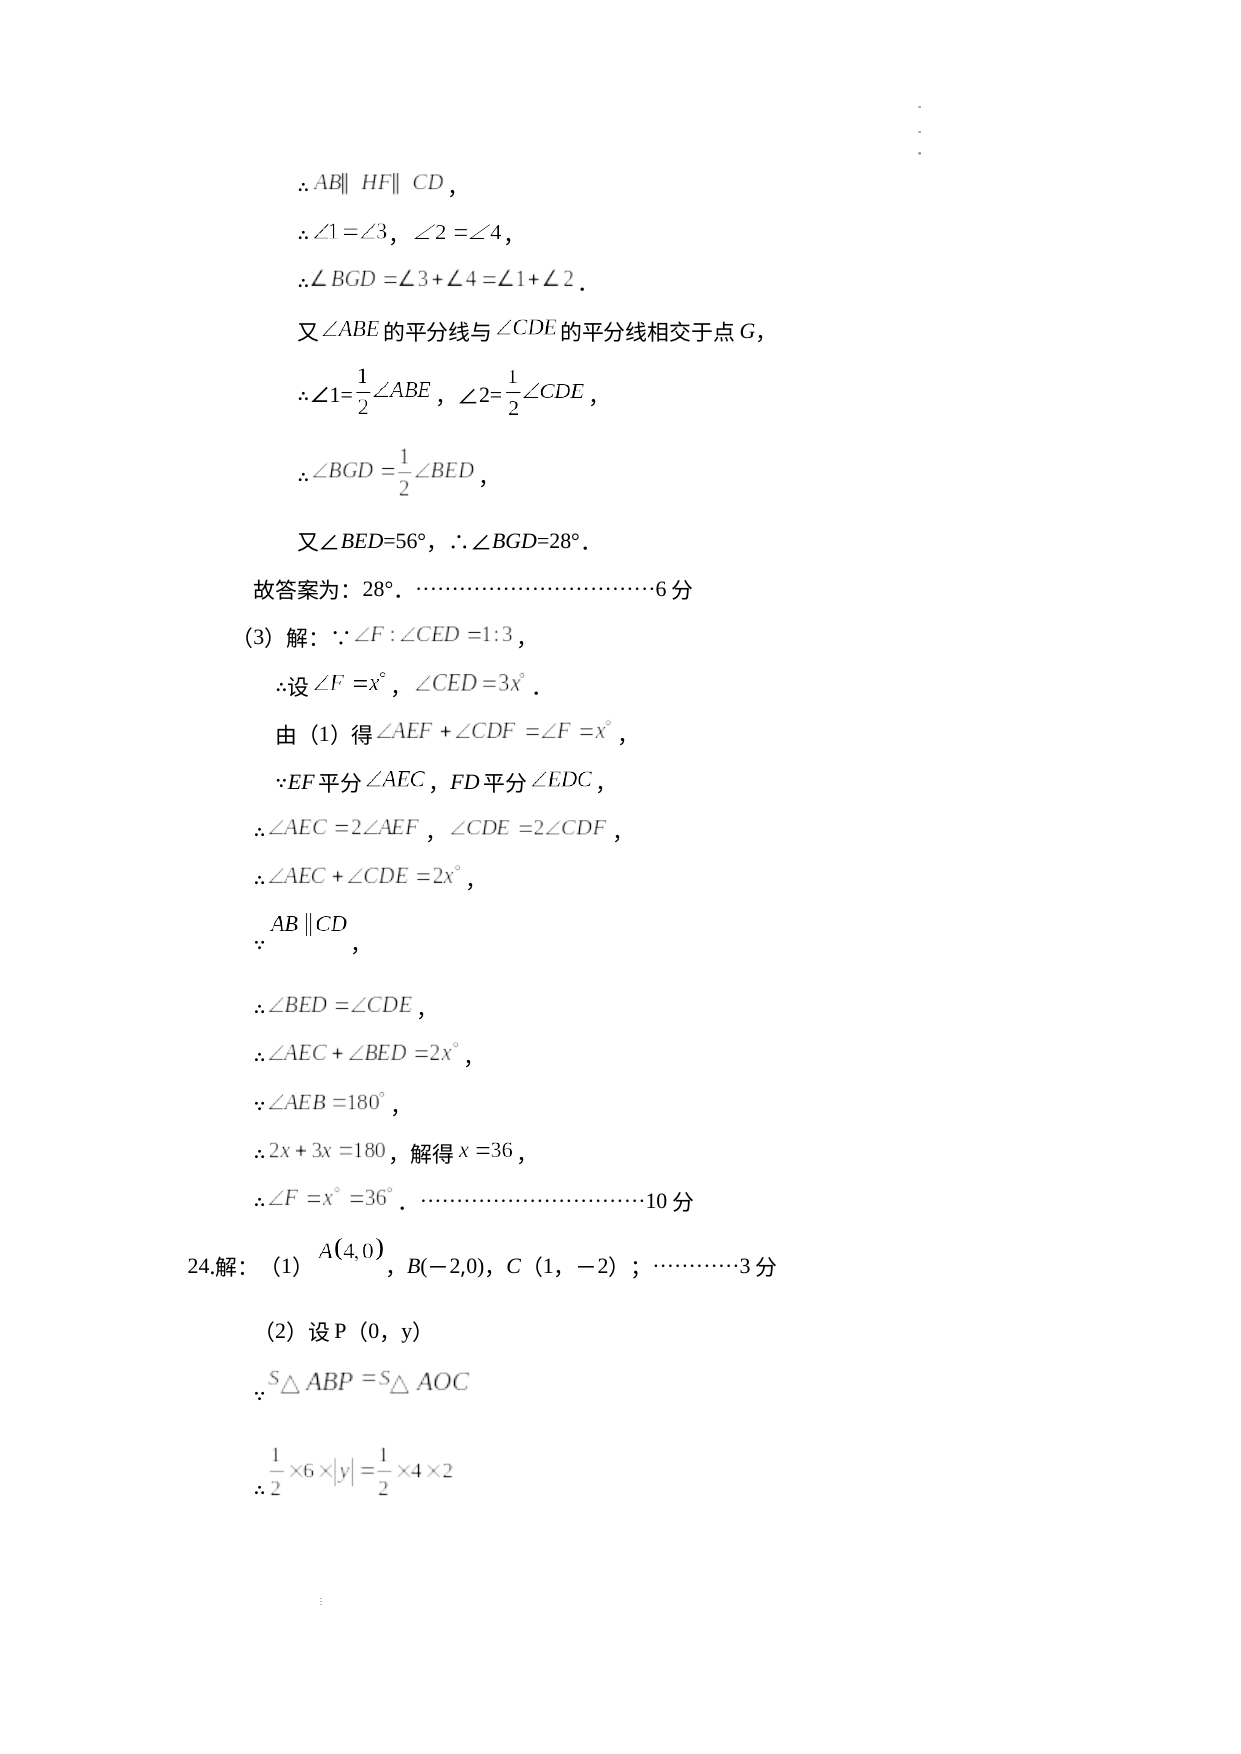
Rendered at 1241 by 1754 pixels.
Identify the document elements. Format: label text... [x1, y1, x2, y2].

text ∴， [187, 169, 1053, 202]
text ∴， [187, 992, 1053, 1024]
text （2）设P（0，y） [187, 1314, 1053, 1347]
text ∴ [187, 1440, 1053, 1537]
text ∵， [187, 911, 1053, 976]
text ∴， [187, 862, 1053, 895]
text 故答案为：28°．·································6分 [187, 572, 1053, 605]
text ∴，， [187, 217, 1053, 250]
text 由（1）得， [187, 717, 1053, 750]
text ∵ [187, 1362, 1053, 1427]
text ∴设，． [187, 669, 1053, 702]
text （3）解：∵， [187, 621, 1053, 653]
text ∴，解得， [187, 1137, 1053, 1169]
text 又∠BED=56°，∴∠BGD=28°． [187, 524, 1053, 557]
text 24.解：（1），B(－2,0)，C（1，－2）；············3分 [187, 1233, 1053, 1298]
text 又的平分线与的平分线相交于点G， [187, 314, 1053, 347]
text ∵EF平分，FD平分， [187, 766, 1053, 798]
text ∴．·······························10分 [187, 1185, 1053, 1217]
text ∴， [187, 1040, 1053, 1072]
text ∴， [187, 443, 1053, 508]
text ∵， [187, 1088, 1053, 1121]
text ∴． [187, 266, 1053, 298]
text ∴，， [187, 814, 1053, 847]
text ∴∠1=，∠2=， [187, 362, 1053, 427]
